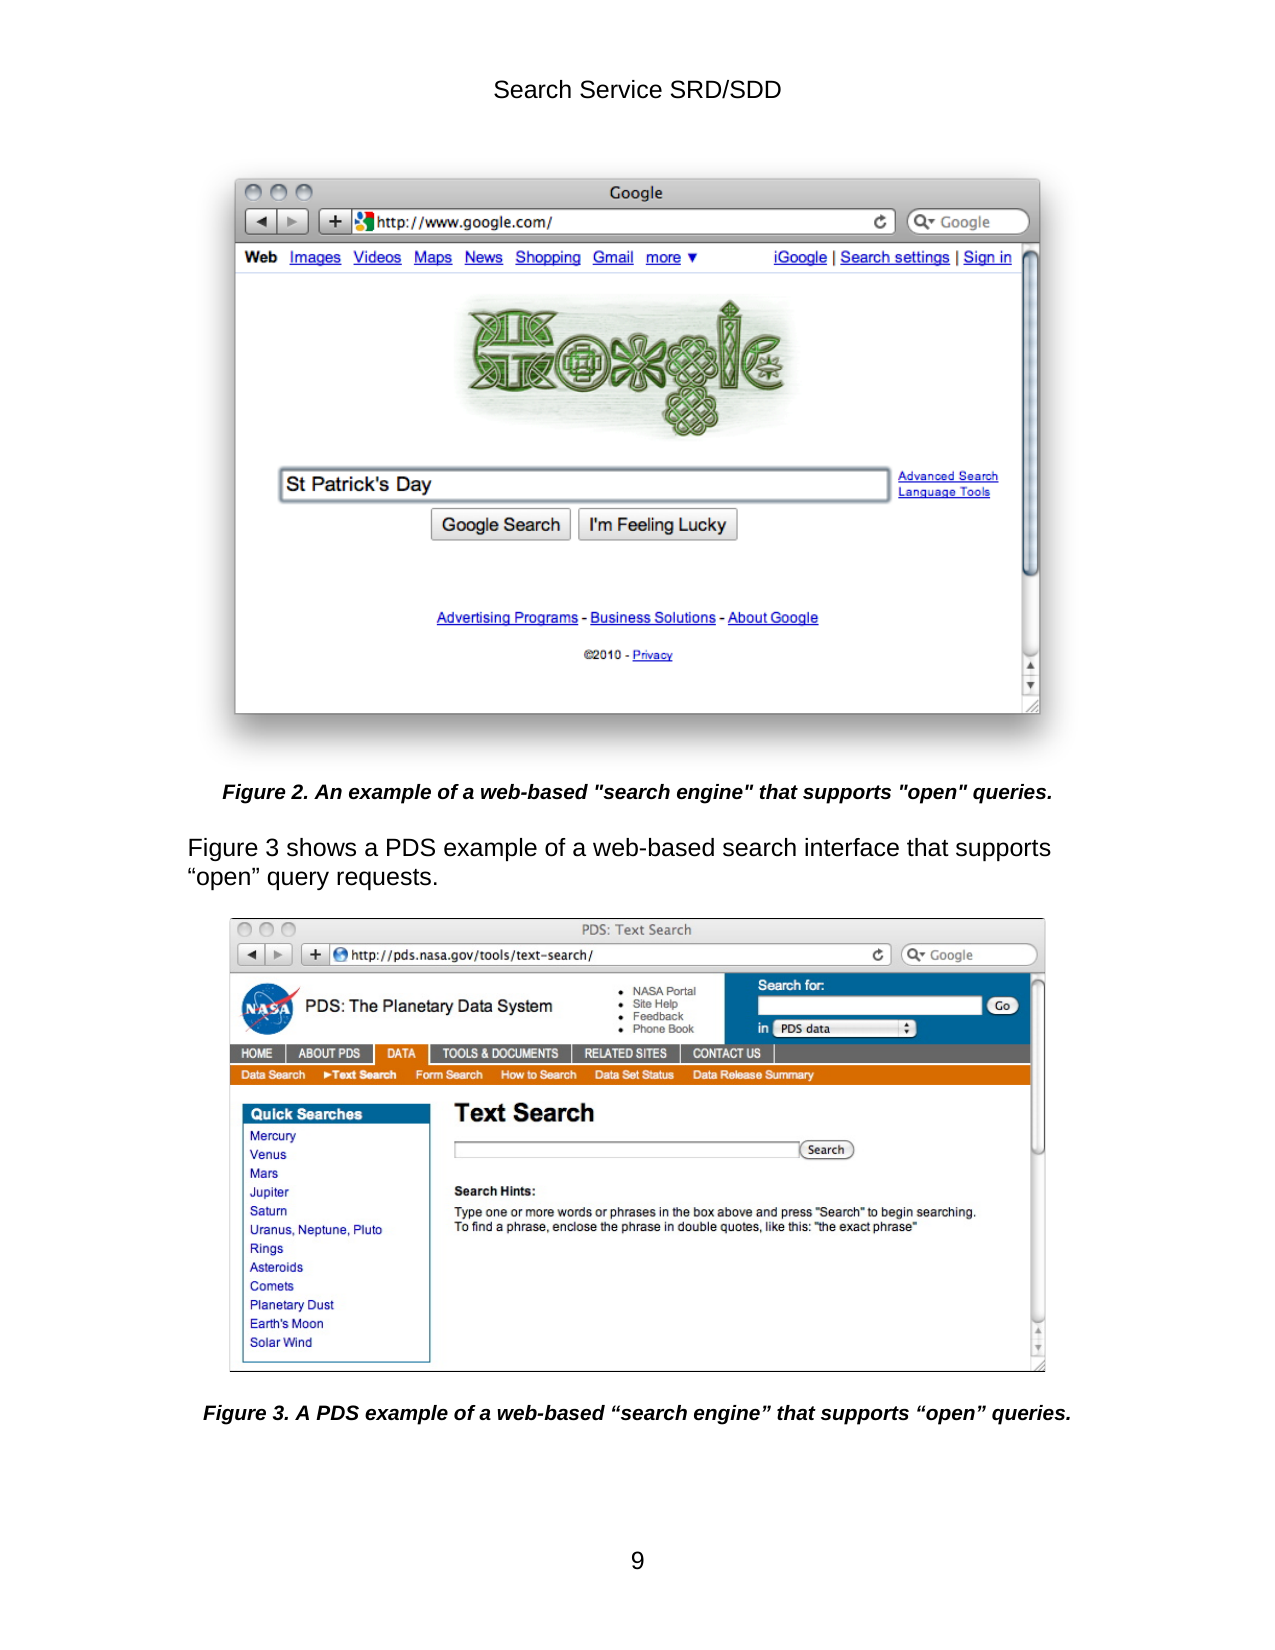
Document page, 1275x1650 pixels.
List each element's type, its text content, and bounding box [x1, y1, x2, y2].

picture [229, 918, 1046, 1372]
text Figure 3. A PDS example of a web-based “search engine” that supports “open” queries. [187, 1401, 1087, 1425]
picture [187, 150, 1088, 780]
text Figure 2. An example of a web-based "search engine" that supports "open" queries. [187, 780, 1087, 804]
text Figure 3 shows a PDS example of a web-based search interface that supports “open” query requests. [187, 833, 1087, 890]
